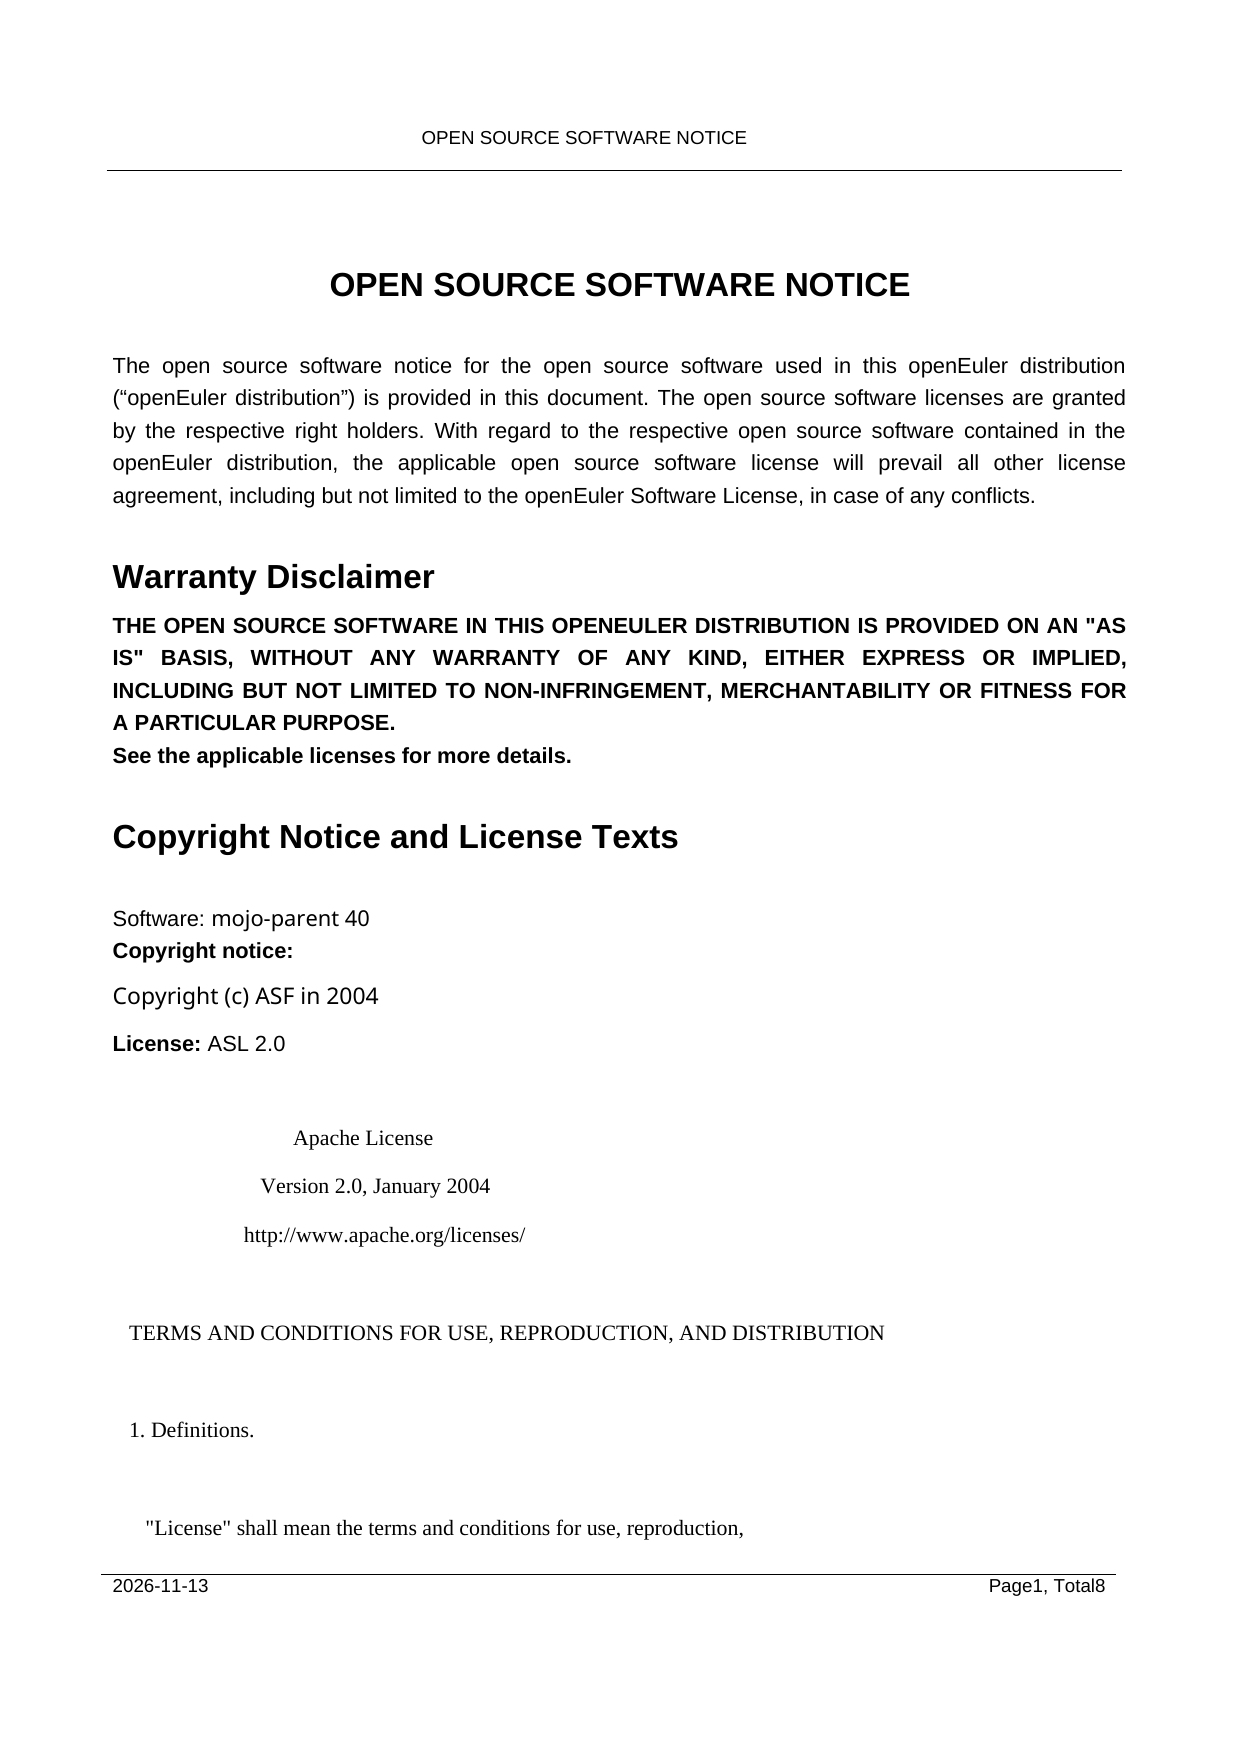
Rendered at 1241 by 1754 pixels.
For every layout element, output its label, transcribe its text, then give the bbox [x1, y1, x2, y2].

text Copyright Notice and License Texts [112, 804, 1128, 869]
text OPEN SOURCE SOFTWARE NOTICE [112, 251, 1128, 316]
text The open source software notice for the open source software used in this openEuler distribution (“openEuler distribution”) is provided in this document. The open source software licenses are granted by the respective right holders. With regard to the respective open source software contained in the openEuler distribution, the applicable open source software license will prevail all other license agreement, including but not limited to the openEuler Software License, in case of any conflicts. [112, 349, 1128, 511]
text License: ASL 2.0 [112, 1027, 1128, 1060]
text Copyright notice: [112, 934, 1128, 966]
text THE OPEN SOURCE SOFTWARE IN THIS OPENEULER DISTRIBUTION IS PROVIDED ON AN "AS IS" BASIS, WITHOUT ANY WARRANTY OF ANY KIND, EITHER EXPRESS OR IMPLIED, INCLUDING BUT NOT LIMITED TO NON-INFRINGEMENT, MERCHANTABILITY OR FITNESS FOR A PARTICULAR PURPOSE. See the applicable licenses for more details. [112, 609, 1128, 771]
text Software: mojo-parent 40 [112, 901, 1128, 934]
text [112, 1072, 1128, 1543]
text Warranty Disclaimer [112, 544, 1128, 609]
text Copyright (c) ASF in 2004 [112, 979, 1128, 1012]
